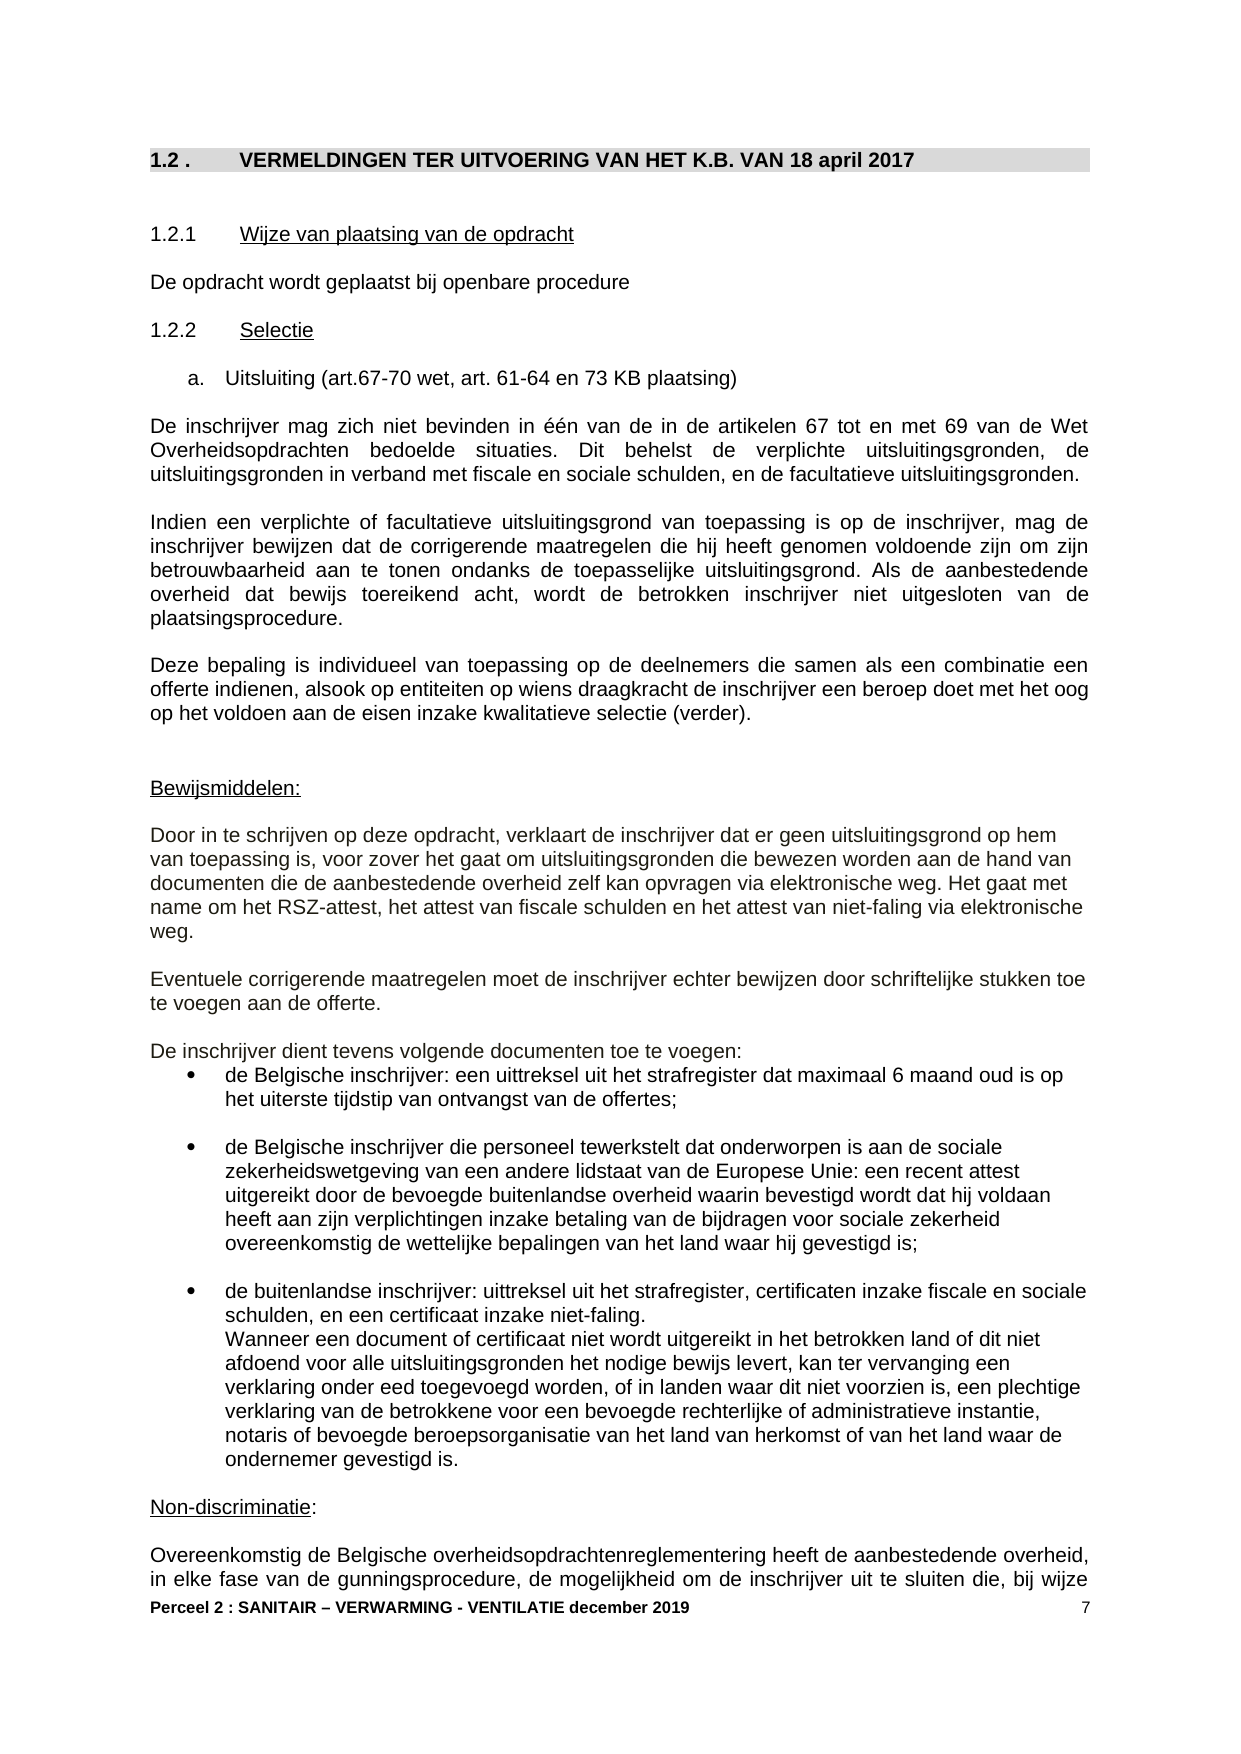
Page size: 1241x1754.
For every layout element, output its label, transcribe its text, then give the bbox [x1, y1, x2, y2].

list Uitsluiting (art.67-70 wet, art. 61-64 en 73 KB plaatsing) [187, 366, 1090, 390]
text Door in te schrijven op deze opdracht, verklaart de inschrijver dat er geen uitsluitingsgrond op hem van toepassing is, voor zover het gaat om uitsluitingsgronden die bewezen worden aan de hand van documenten die de aanbestedende overheid zelf kan opvragen via elektronische weg. Het gaat met name om het RSZ-attest, het attest van fiscale schulden en het attest van niet-faling via elektronische weg. [150, 823, 1090, 943]
text Bewijsmiddelen: [150, 775, 1090, 799]
text 1.2.2 Selectie [150, 318, 1090, 342]
text De inschrijver mag zich niet bevinden in één van de in de artikelen 67 tot en met 69 van de Wet Overheidsopdrachten bedoelde situaties. Dit behelst de verplichte uitsluitingsgronden, de uitsluitingsgronden in verband met fiscale en sociale schulden, en de facultatieve uitsluitingsgronden. [150, 414, 1090, 486]
text 1.2 . VERMELDINGEN TER UITVOERING VAN HET K.B. VAN 18 april 2017 [150, 148, 1090, 172]
text Deze bepaling is individueel van toepassing op de deelnemers die samen als een combinatie een offerte indienen, alsook op entiteiten op wiens draagkracht de inschrijver een beroep doet met het oog op het voldoen aan de eisen inzake kwalitatieve selectie (verder). [150, 653, 1090, 725]
text De opdracht wordt geplaatst bij openbare procedure [150, 270, 1090, 294]
text Indien een verplichte of facultatieve uitsluitingsgrond van toepassing is op de inschrijver, mag de inschrijver bewijzen dat de corrigerende maatregelen die hij heeft genomen voldoende zijn om zijn betrouwbaarheid aan te tonen ondanks de toepasselijke uitsluitingsgrond. Als de aanbestedende overheid dat bewijs toereikend acht, wordt de betrokken inschrijver niet uitgesloten van de plaatsingsprocedure. [150, 509, 1090, 629]
list de Belgische inschrijver die personeel tewerkstelt dat onderworpen is aan de sociale zekerheidswetgeving van een andere lidstaat van de Europese Unie: een recent attest uitgereikt door de bevoegde buitenlandse overheid waarin bevestigd wordt dat hij voldaan heeft aan zijn verplichtingen inzake betaling van de bijdragen voor sociale zekerheid overeenkomstig de wettelijke bepalingen van het land waar hij gevestigd is; [187, 1135, 1090, 1279]
list de Belgische inschrijver: een uittreksel uit het strafregister dat maximaal 6 maand oud is op het uiterste tijdstip van ontvangst van de offertes; [187, 1063, 1090, 1111]
text Non-discriminatie: [150, 1494, 1090, 1518]
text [150, 1542, 1090, 1590]
text Eventuele corrigerende maatregelen moet de inschrijver echter bewijzen door schriftelijke stukken toe te voegen aan de offerte. [150, 967, 1090, 1015]
text 1.2.1 Wijze van plaatsing van de opdracht [150, 222, 1090, 246]
text De inschrijver dient tevens volgende documenten toe te voegen: [150, 1039, 1090, 1063]
list de buitenlandse inschrijver: uittreksel uit het strafregister, certificaten inzake fiscale en sociale schulden, en een certificaat inzake niet-faling. Wanneer een document of certificaat niet wordt uitgereikt in het betrokken land of dit niet afdoend voor alle uitsluitingsgronden het nodige bewijs levert, kan ter vervanging een verklaring onder eed toegevoegd worden, of in landen waar dit niet voorzien is, een plechtige verklaring van de betrokkene voor een bevoegde rechterlijke of administratieve instantie, notaris of bevoegde beroepsorganisatie van het land van herkomst of van het land waar de ondernemer gevestigd is. [187, 1279, 1090, 1471]
